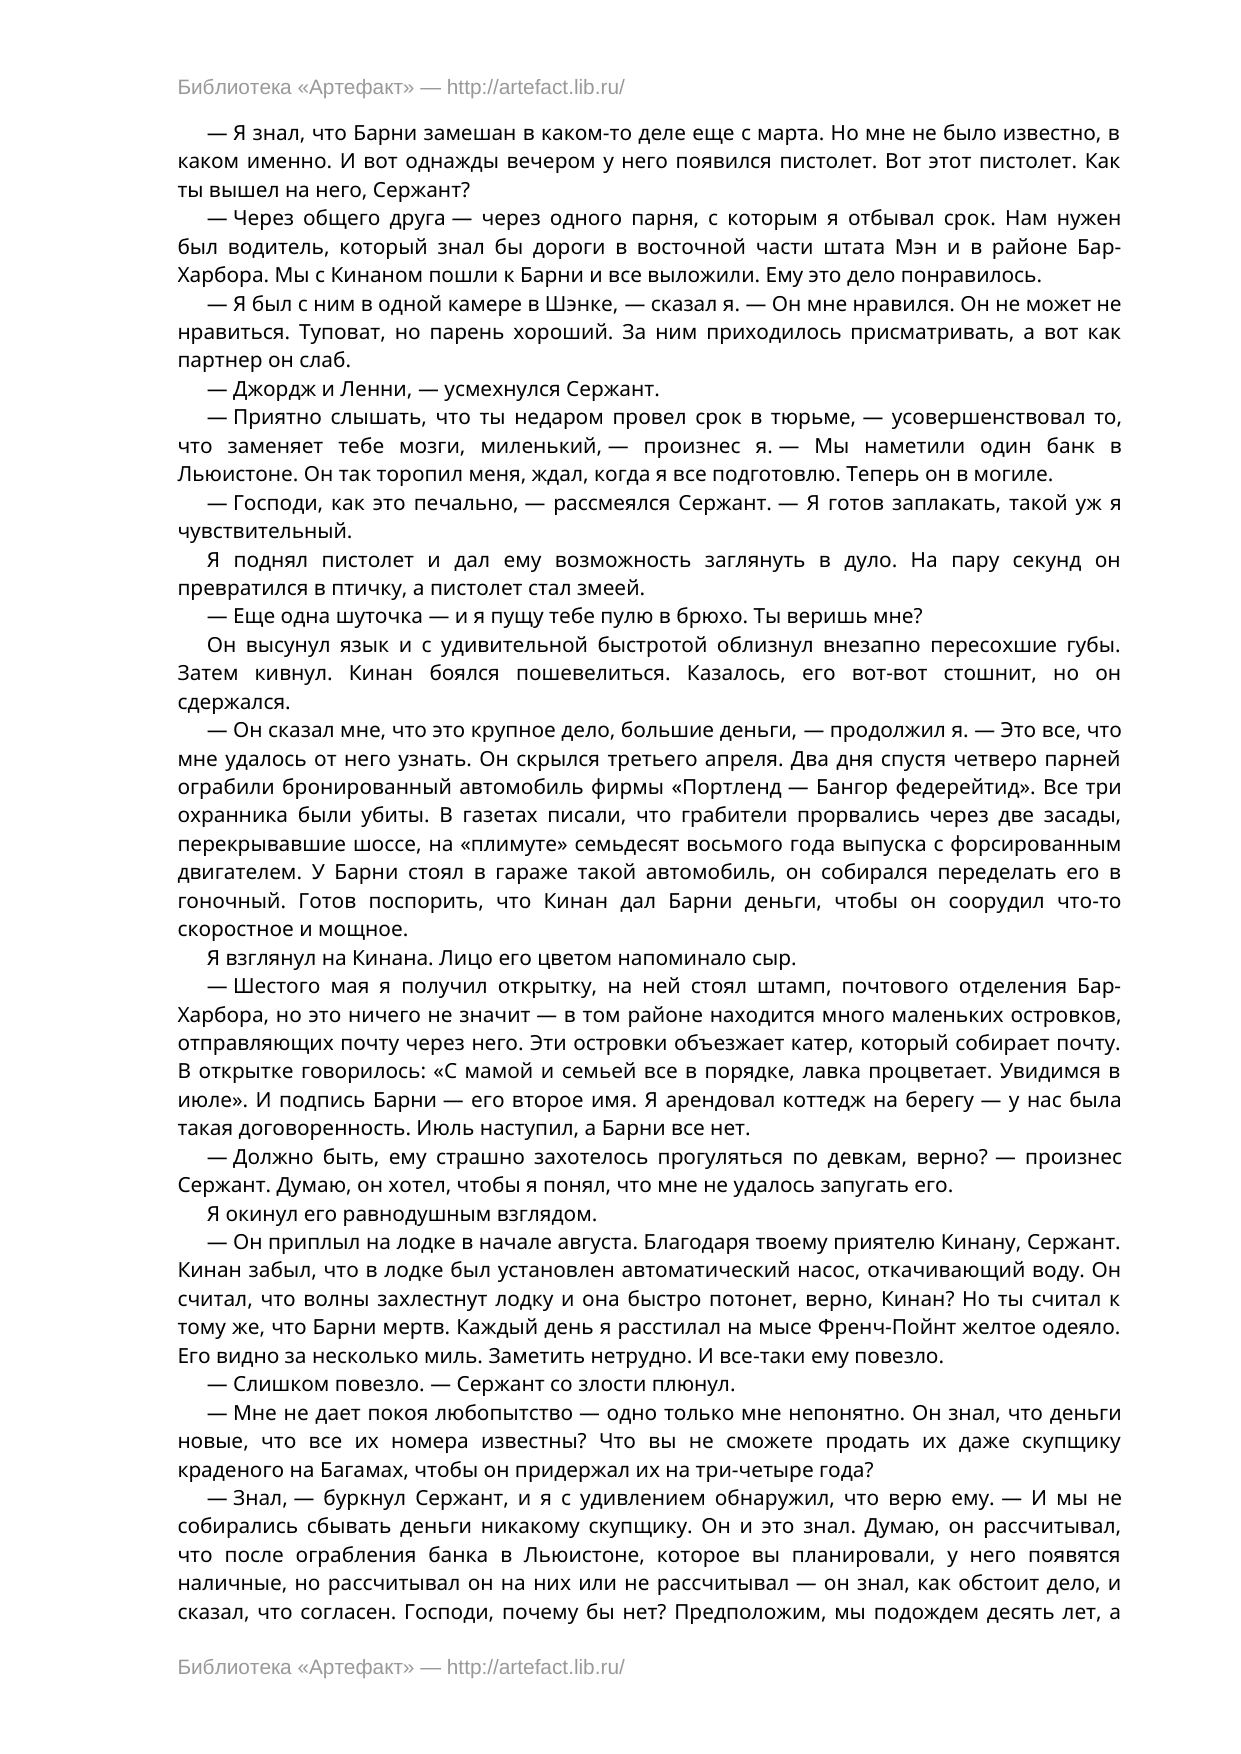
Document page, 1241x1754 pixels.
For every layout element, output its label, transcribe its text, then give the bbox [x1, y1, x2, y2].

text — Слишком повезло. — Сержант со злости плюнул. [177, 1369, 1122, 1398]
text — Джордж и Ленни, — усмехнулся Сержант. [177, 374, 1122, 402]
text — Шестого мая я получил открытку, на ней стоял штамп, почтового отделения Бар-Харбора, но это ничего не значит — в том районе находится много маленьких островков, отправляющих почту через него. Эти островки объезжает катер, который собирает почту. В открытке говорилось: «С мамой и семьей все в порядке, лавка процветает. Увидимся в июле». И подпись Барни — его второе имя. Я арендовал коттедж на берегу — у нас была такая договоренность. Июль наступил, а Барни все нет. [177, 971, 1122, 1142]
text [177, 1483, 1122, 1625]
text — Я был с ним в одной камере в Шэнке, — сказал я. — Он мне нравился. Он не может не нравиться. Туповат, но парень хороший. За ним приходилось присматривать, а вот как партнер он слаб. [177, 289, 1122, 374]
text — Он приплыл на лодке в начале августа. Благодаря твоему приятелю Кинану, Сержант. Кинан забыл, что в лодке был установлен автоматический насос, откачивающий воду. Он считал, что волны захлестнут лодку и она быстро потонет, верно, Кинан? Но ты считал к тому же, что Барни мертв. Каждый день я расстилал на мысе Френч-Пойнт желтое одеяло. Его видно за несколько миль. Заметить нетрудно. И все-таки ему повезло. [177, 1227, 1122, 1369]
text — Мне не дает покоя любопытство — одно только мне непонятно. Он знал, что деньги новые, что все их номера известны? Что вы не сможете продать их даже скупщику краденого на Багамах, чтобы он придержал их на три-четыре года? [177, 1398, 1122, 1483]
text Я поднял пистолет и дал ему возможность заглянуть в дуло. На пару секунд он превратился в птичку, а пистолет стал змеей. [177, 545, 1122, 602]
text — Должно быть, ему страшно захотелось прогуляться по девкам, верно? — произнес Сержант. Думаю, он хотел, чтобы я понял, что мне не удалось запугать его. [177, 1142, 1122, 1199]
text Я взглянул на Кинана. Лицо его цветом напоминало сыр. [177, 943, 1122, 971]
text — Господи, как это печально, — рассмеялся Сержант. — Я готов заплакать, такой уж я чувствительный. [177, 488, 1122, 545]
text Он высунул язык и с удивительной быстротой облизнул внезапно пересохшие губы. Затем кивнул. Кинан боялся пошевелиться. Казалось, его вот-вот стошнит, но он сдержался. [177, 630, 1122, 715]
text — Приятно слышать, что ты недаром провел срок в тюрьме, — усовершенствовал то, что заменяет тебе мозги, миленький, — произнес я. — Мы наметили один банк в Льюистоне. Он так торопил меня, ждал, когда я все подготовлю. Теперь он в могиле. [177, 402, 1122, 488]
text — Через общего друга — через одного парня, с которым я отбывал срок. Нам нужен был водитель, который знал бы дороги в восточной части штата Мэн и в районе Бар-Харбора. Мы с Кинаном пошли к Барни и все выложили. Ему это дело понравилось. [177, 203, 1122, 289]
text — Я знал, что Барни замешан в каком-то деле еще с марта. Но мне не было известно, в каком именно. И вот однажды вечером у него появился пистолет. Вот этот пистолет. Как ты вышел на него, Сержант? [177, 118, 1122, 203]
text Я окинул его равнодушным взглядом. [177, 1199, 1122, 1227]
text — Он сказал мне, что это крупное дело, большие деньги, — продолжил я. — Это все, что мне удалось от него узнать. Он скрылся третьего апреля. Два дня спустя четверо парней ограбили бронированный автомобиль фирмы «Портленд — Бангор федерейтид». Все три охранника были убиты. В газетах писали, что грабители прорвались через две засады, перекрывавшие шоссе, на «плимуте» семьдесят восьмого года выпуска с форсированным двигателем. У Барни стоял в гараже такой автомобиль, он собирался переделать его в гоночный. Готов поспорить, что Кинан дал Барни деньги, чтобы он соорудил что-то скоростное и мощное. [177, 715, 1122, 943]
text — Еще одна шуточка — и я пущу тебе пулю в брюхо. Ты веришь мне? [177, 602, 1122, 630]
